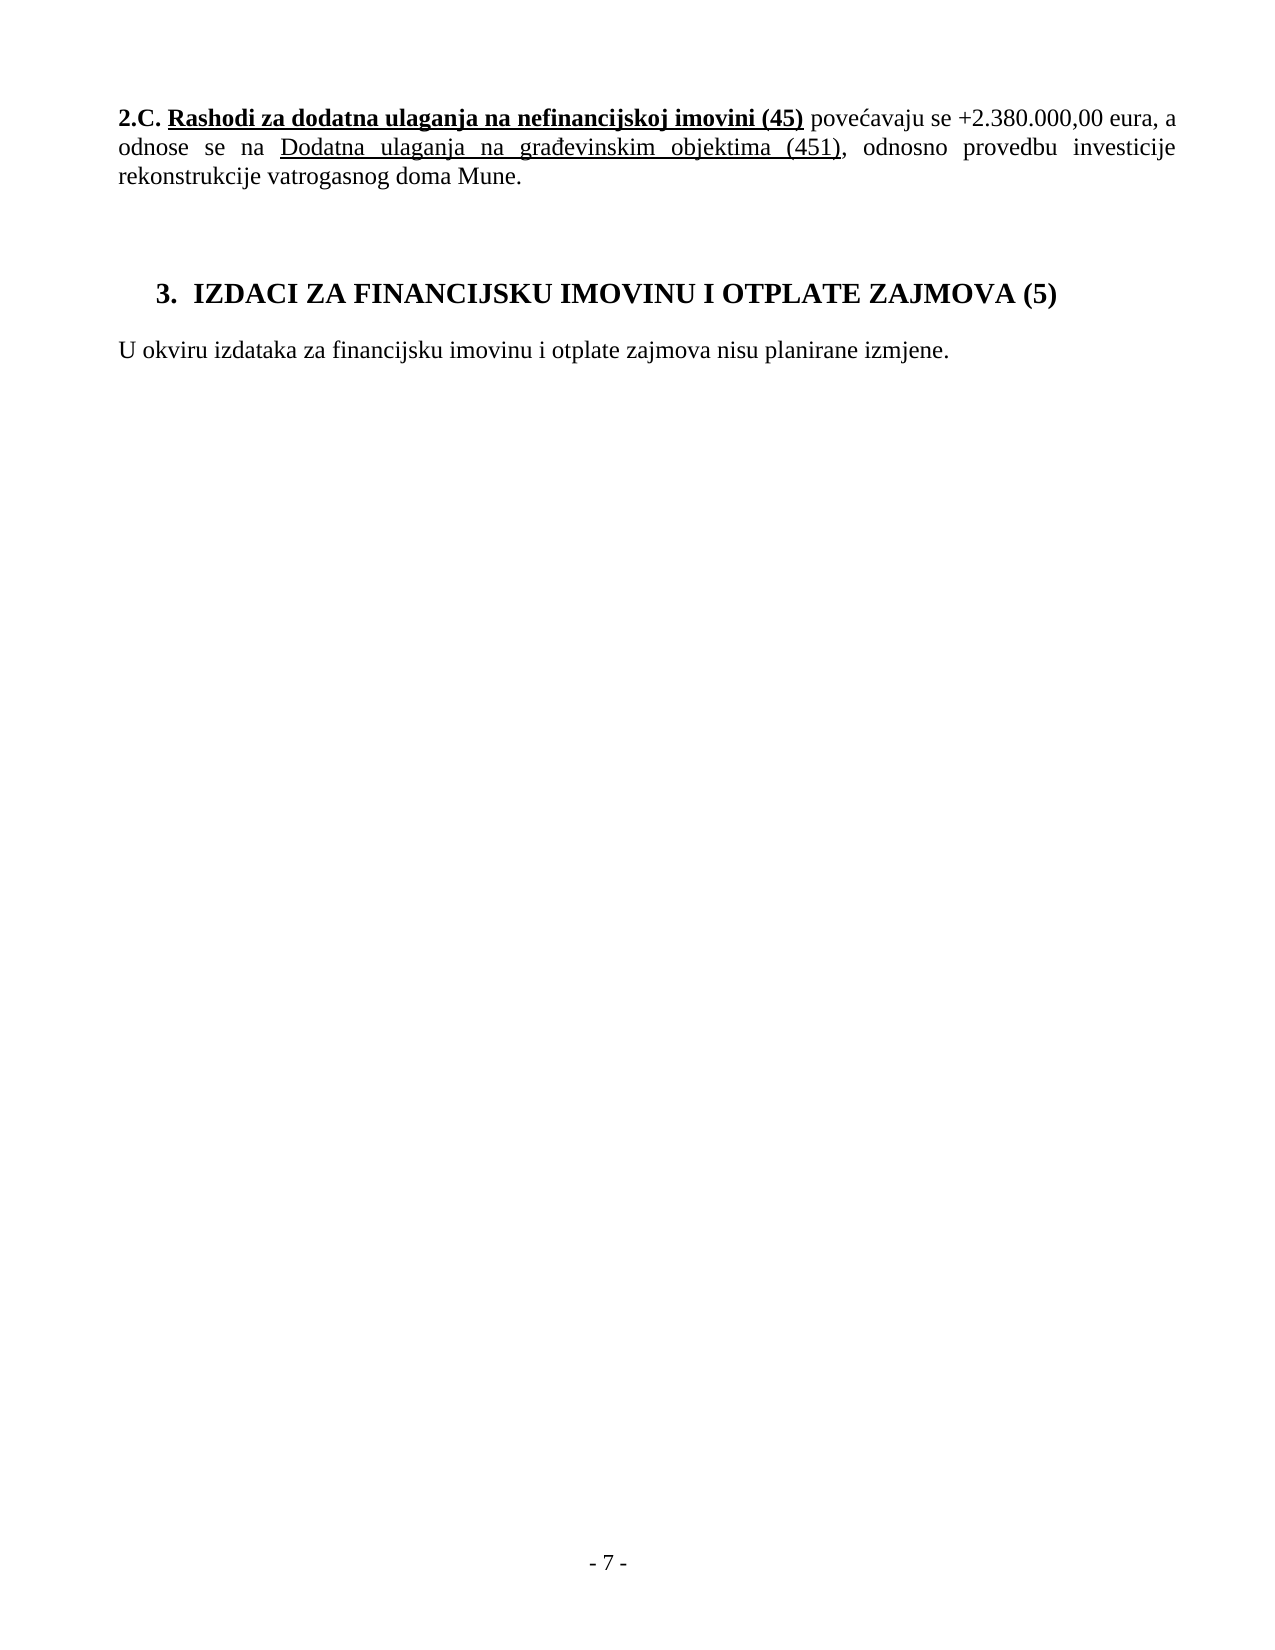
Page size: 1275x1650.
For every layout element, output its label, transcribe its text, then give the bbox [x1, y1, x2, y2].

text U okviru izdataka za financijsku imovinu i otplate zajmova nisu planirane izmjene. [118, 335, 1176, 364]
text 2.C. Rashodi za dodatna ulaganja na nefinancijskoj imovini (45) povećavaju se +2.380.000,00 eura, a odnose se na Dodatna ulaganja na građevinskim objektima (451), odnosno provedbu investicije rekonstrukcije vatrogasnog doma Mune. [118, 103, 1176, 190]
list IZDACI ZA FINANCIJSKU IMOVINU I OTPLATE ZAJMOVA (5) [156, 276, 1176, 309]
